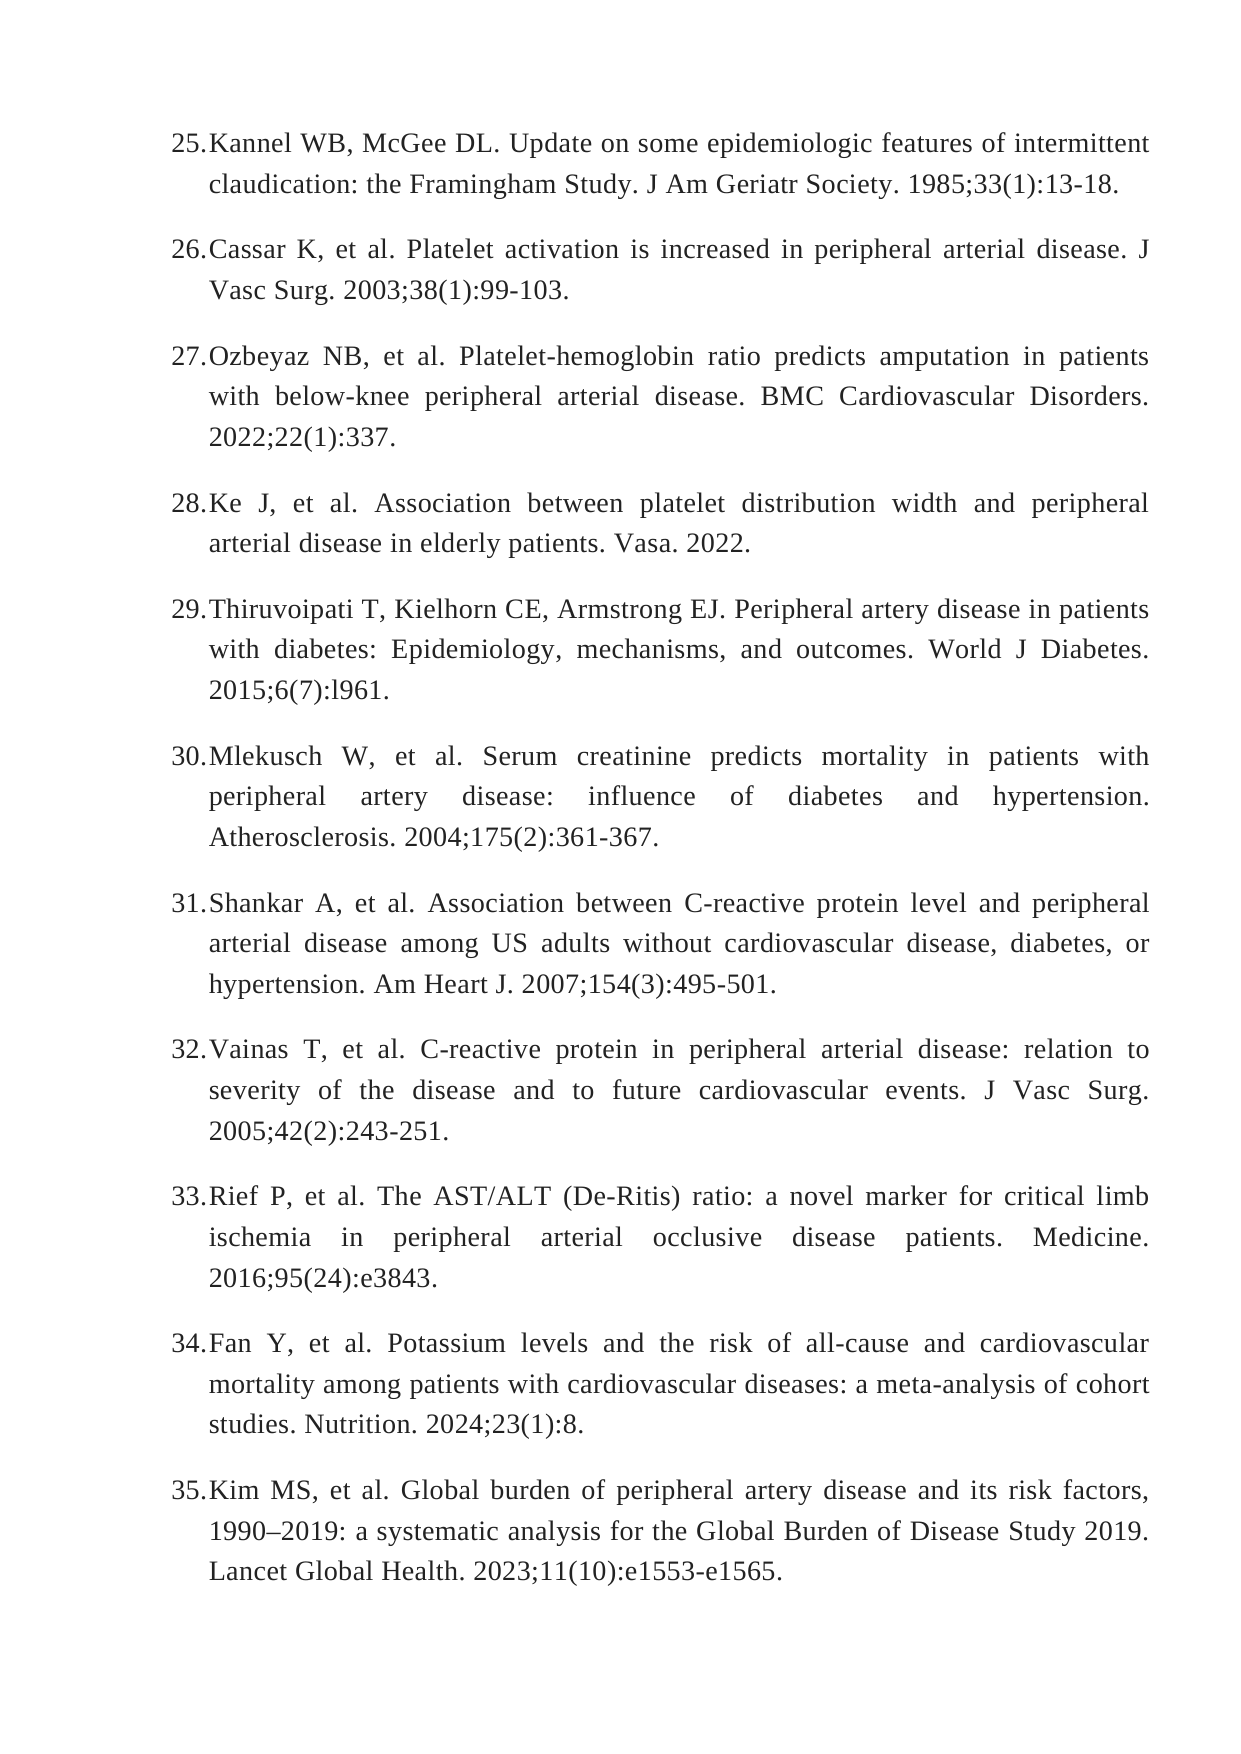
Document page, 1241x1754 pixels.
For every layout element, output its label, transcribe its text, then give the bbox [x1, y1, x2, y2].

list Cassar K, et al. Platelet activation is increased in peripheral arterial disease. J Vasc Surg. 2003;38(1):99-103. [171, 224, 1152, 306]
list Mlekusch W, et al. Serum creatinine predicts mortality in patients with peripheral artery disease: influence of diabetes and hypertension. Atherosclerosis. 2004;175(2):361-367. [171, 731, 1152, 852]
list Ke J, et al. Association between platelet distribution width and peripheral arterial disease in elderly patients. Vasa. 2022. [171, 477, 1152, 559]
list Ozbeyaz NB, et al. Platelet-hemoglobin ratio predicts amputation in patients with below-knee peripheral arterial disease. BMC Cardiovascular Disorders. 2022;22(1):337. [171, 331, 1152, 452]
list Thiruvoipati T, Kielhorn CE, Armstrong EJ. Peripheral artery disease in patients with diabetes: Epidemiology, mechanisms, and outcomes. World J Diabetes. 2015;6(7):l961. [171, 584, 1152, 706]
list Kim MS, et al. Global burden of peripheral artery disease and its risk factors, 1990–2019: a systematic analysis for the Global Burden of Disease Study 2019. Lancet Global Health. 2023;11(10):e1553-e1565. [171, 1465, 1152, 1587]
list Fan Y, et al. Potassium levels and the risk of all-cause and cardiovascular mortality among patients with cardiovascular diseases: a meta-analysis of cohort studies. Nutrition. 2024;23(1):8. [171, 1318, 1152, 1440]
list Rief P, et al. The AST/ALT (De-Ritis) ratio: a novel marker for critical limb ischemia in peripheral arterial occlusive disease patients. Medicine. 2016;95(24):e3843. [171, 1171, 1152, 1293]
list Vainas T, et al. C-reactive protein in peripheral arterial disease: relation to severity of the disease and to future cardiovascular events. J Vasc Surg. 2005;42(2):243-251. [171, 1024, 1152, 1146]
list Shankar A, et al. Association between C-reactive protein level and peripheral arterial disease among US adults without cardiovascular disease, diabetes, or hypertension. Am Heart J. 2007;154(3):495-501. [171, 877, 1152, 999]
list Kannel WB, McGee DL. Update on some epidemiologic features of intermittent claudication: the Framingham Study. J Am Geriatr Society. 1985;33(1):13-18. [171, 118, 1152, 199]
